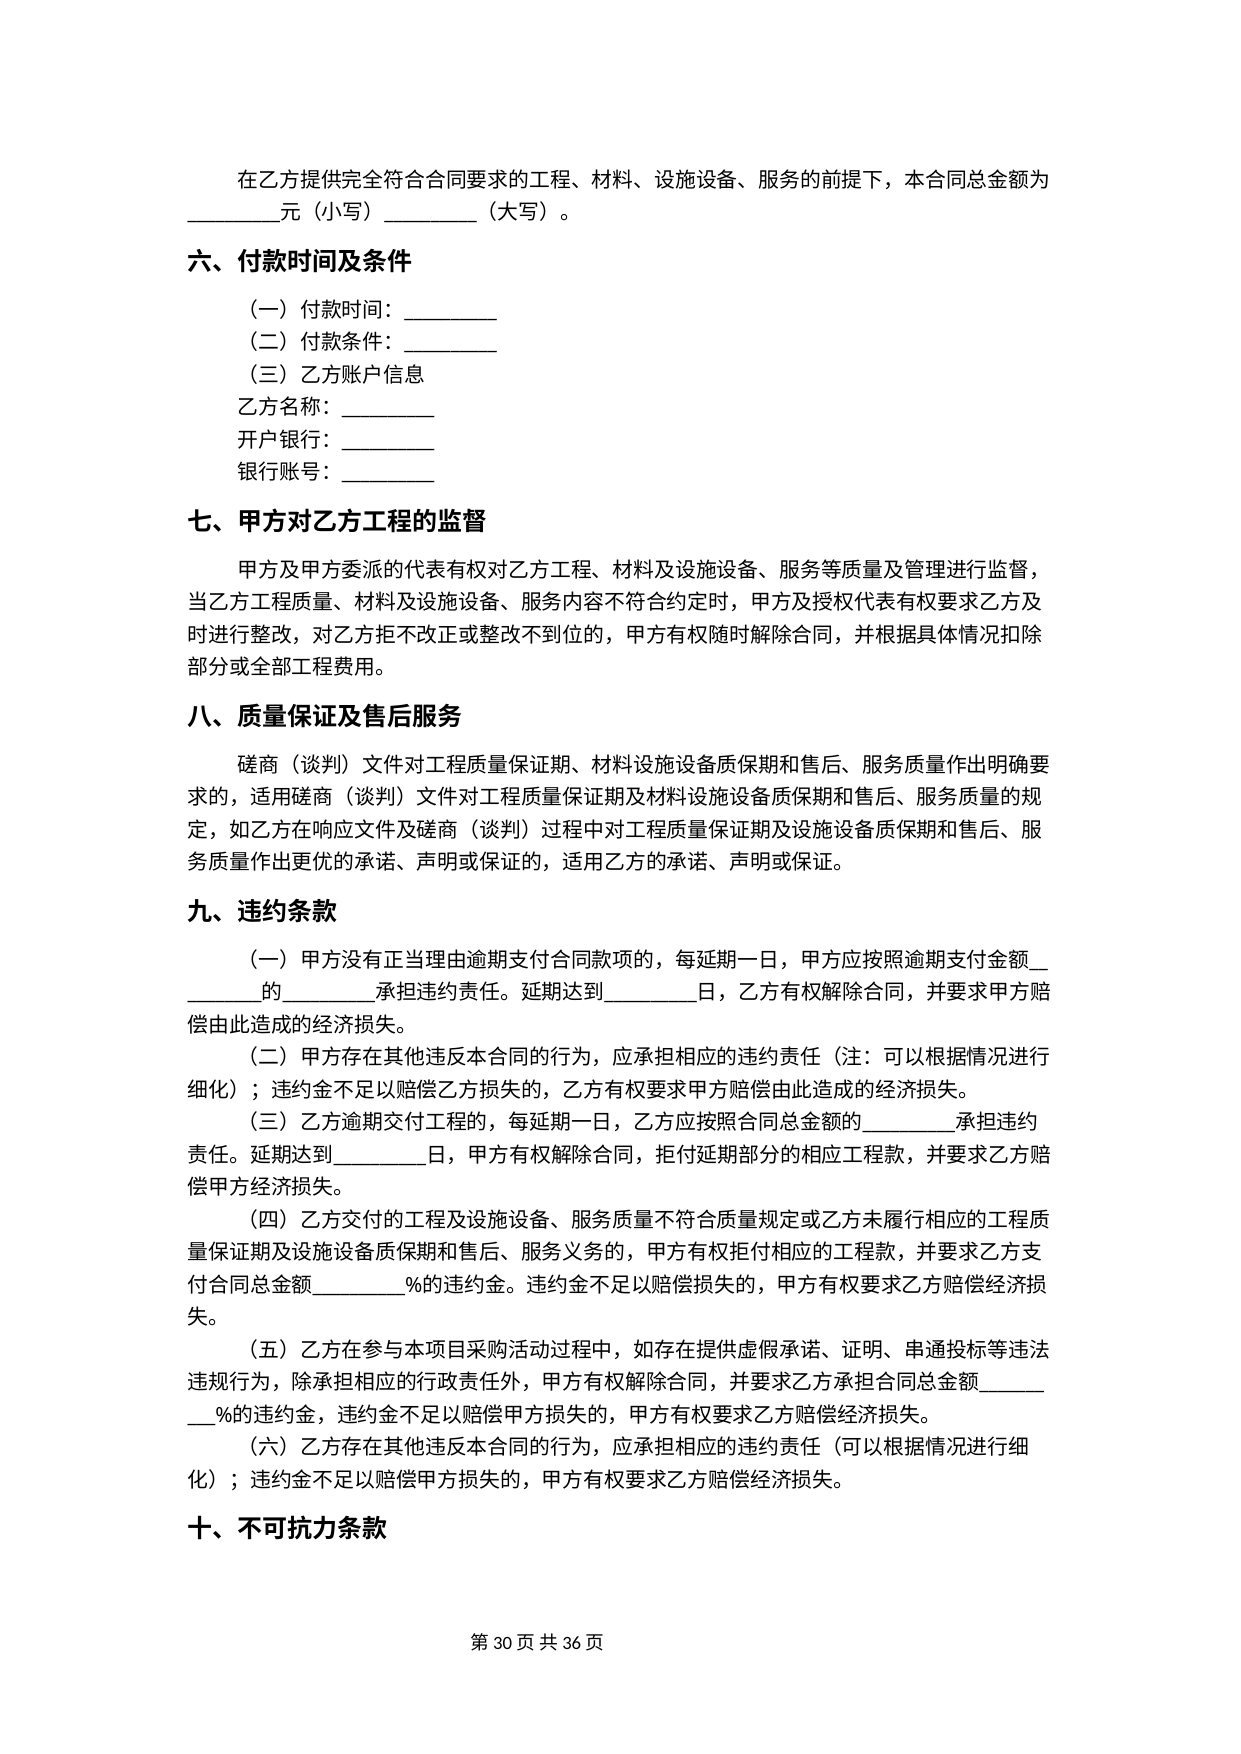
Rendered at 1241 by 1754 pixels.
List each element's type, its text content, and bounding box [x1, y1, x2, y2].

text （四）乙方交付的工程及设施设备、服务质量不符合质量规定或乙方未履行相应的工程质量保证期及设施设备质保期和售后、服务义务的，甲方有权拒付相应的工程款，并要求乙方支付合同总金额__________%的违约金。违约金不足以赔偿损失的，甲方有权要求乙方赔偿经济损失。 [187, 1202, 1053, 1332]
text （一）甲方没有正当理由逾期支付合同款项的，每延期一日，甲方应按照逾期支付金额__________的__________承担违约责任。延期达到__________日，乙方有权解除合同，并要求甲方赔偿由此造成的经济损失。 [187, 942, 1053, 1039]
text 开户银行：__________ [187, 422, 1053, 454]
text （六）乙方存在其他违反本合同的行为，应承担相应的违约责任（可以根据情况进行细化）；违约金不足以赔偿甲方损失的，甲方有权要求乙方赔偿经济损失。 [187, 1429, 1053, 1494]
text 磋商（谈判）文件对工程质量保证期、材料设施设备质保期和售后、服务质量作出明确要求的，适用磋商（谈判）文件对工程质量保证期及材料设施设备质保期和售后、服务质量的规定，如乙方在响应文件及磋商（谈判）过程中对工程质量保证期及设施设备质保期和售后、服务质量作出更优的承诺、声明或保证的，适用乙方的承诺、声明或保证。 [187, 747, 1053, 877]
text （一）付款时间：__________ [187, 292, 1053, 324]
text （三）乙方账户信息 [187, 357, 1053, 389]
text （五）乙方在参与本项目采购活动过程中，如存在提供虚假承诺、证明、串通投标等违法违规行为，除承担相应的行政责任外，甲方有权解除合同，并要求乙方承担合同总金额__________%的违约金，违约金不足以赔偿甲方损失的，甲方有权要求乙方赔偿经济损失。 [187, 1332, 1053, 1429]
text 在乙方提供完全符合合同要求的工程、材料、设施设备、服务的前提下，本合同总金额为__________元（小写）__________（大写）。 [187, 162, 1053, 227]
text （三）乙方逾期交付工程的，每延期一日，乙方应按照合同总金额的__________承担违约责任。延期达到__________日，甲方有权解除合同，拒付延期部分的相应工程款，并要求乙方赔偿甲方经济损失。 [187, 1104, 1053, 1202]
text 乙方名称：__________ [187, 389, 1053, 422]
text （二）付款条件：__________ [187, 324, 1053, 357]
text （二）甲方存在其他违反本合同的行为，应承担相应的违约责任（注：可以根据情况进行细化）；违约金不足以赔偿乙方损失的，乙方有权要求甲方赔偿由此造成的经济损失。 [187, 1039, 1053, 1104]
text 银行账号：__________ [187, 454, 1053, 487]
text 甲方及甲方委派的代表有权对乙方工程、材料及设施设备、服务等质量及管理进行监督，当乙方工程质量、材料及设施设备、服务内容不符合约定时，甲方及授权代表有权要求乙方及时进行整改，对乙方拒不改正或整改不到位的，甲方有权随时解除合同，并根据具体情况扣除部分或全部工程费用。 [187, 552, 1053, 682]
text 六、付款时间及条件 [187, 227, 1053, 292]
text 十、不可抗力条款 [187, 1494, 1053, 1559]
text 八、质量保证及售后服务 [187, 682, 1053, 747]
text 七、甲方对乙方工程的监督 [187, 487, 1053, 552]
text 九、违约条款 [187, 877, 1053, 942]
